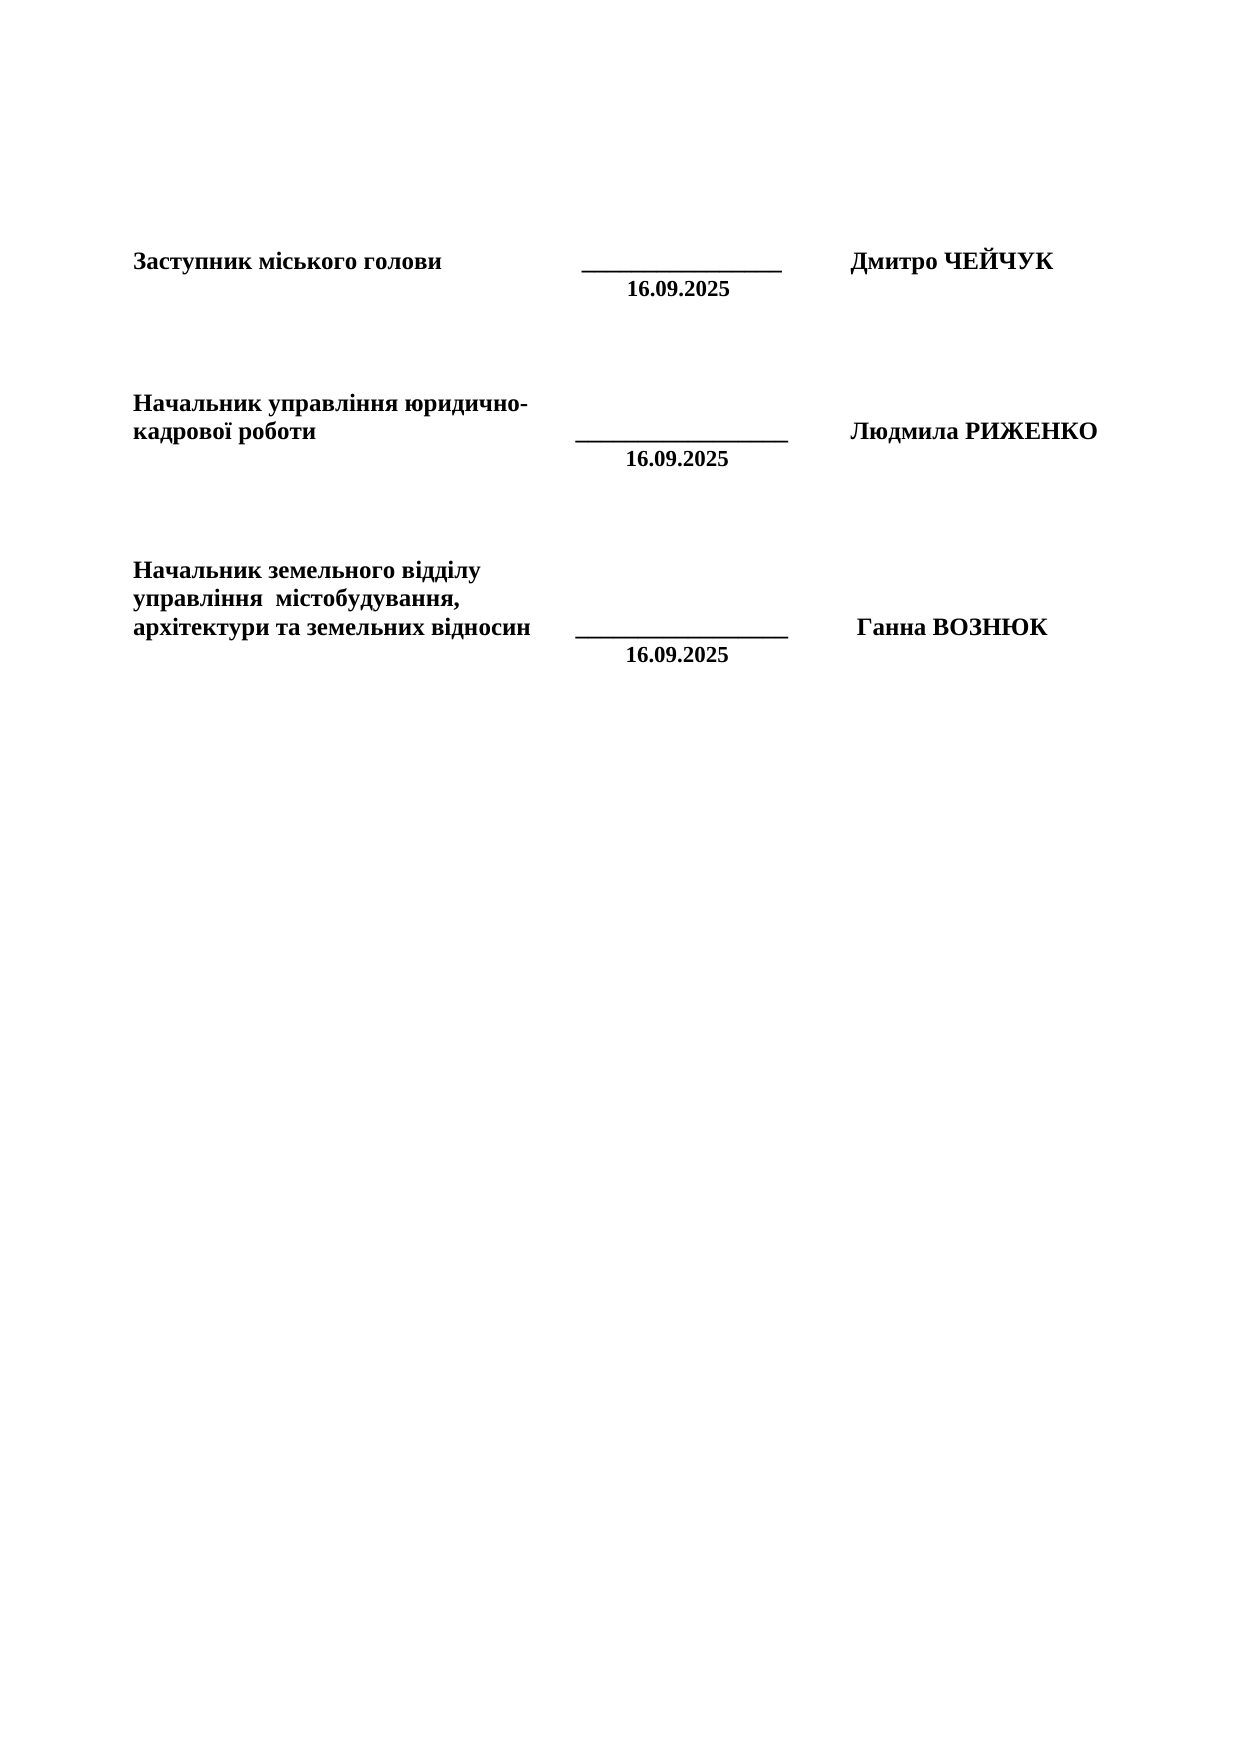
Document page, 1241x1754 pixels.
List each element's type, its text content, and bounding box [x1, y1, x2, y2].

text Заступник міського голови ________________ Дмитро ЧЕЙЧУК [133, 246, 1181, 275]
text 16.09.2025 [133, 641, 1181, 667]
text управління містобудування, [133, 583, 1181, 612]
text архітектури та земельних відносин _________________ Ганна ВОЗНЮК [133, 612, 1181, 641]
text Начальник земельного відділу [133, 555, 1181, 583]
text 16.09.2025 [133, 275, 1181, 301]
text Начальник управління юридично- [133, 359, 1181, 416]
text кадрової роботи _________________ Людмила РИЖЕНКО [133, 416, 1181, 445]
text 16.09.2025 [133, 445, 1181, 555]
